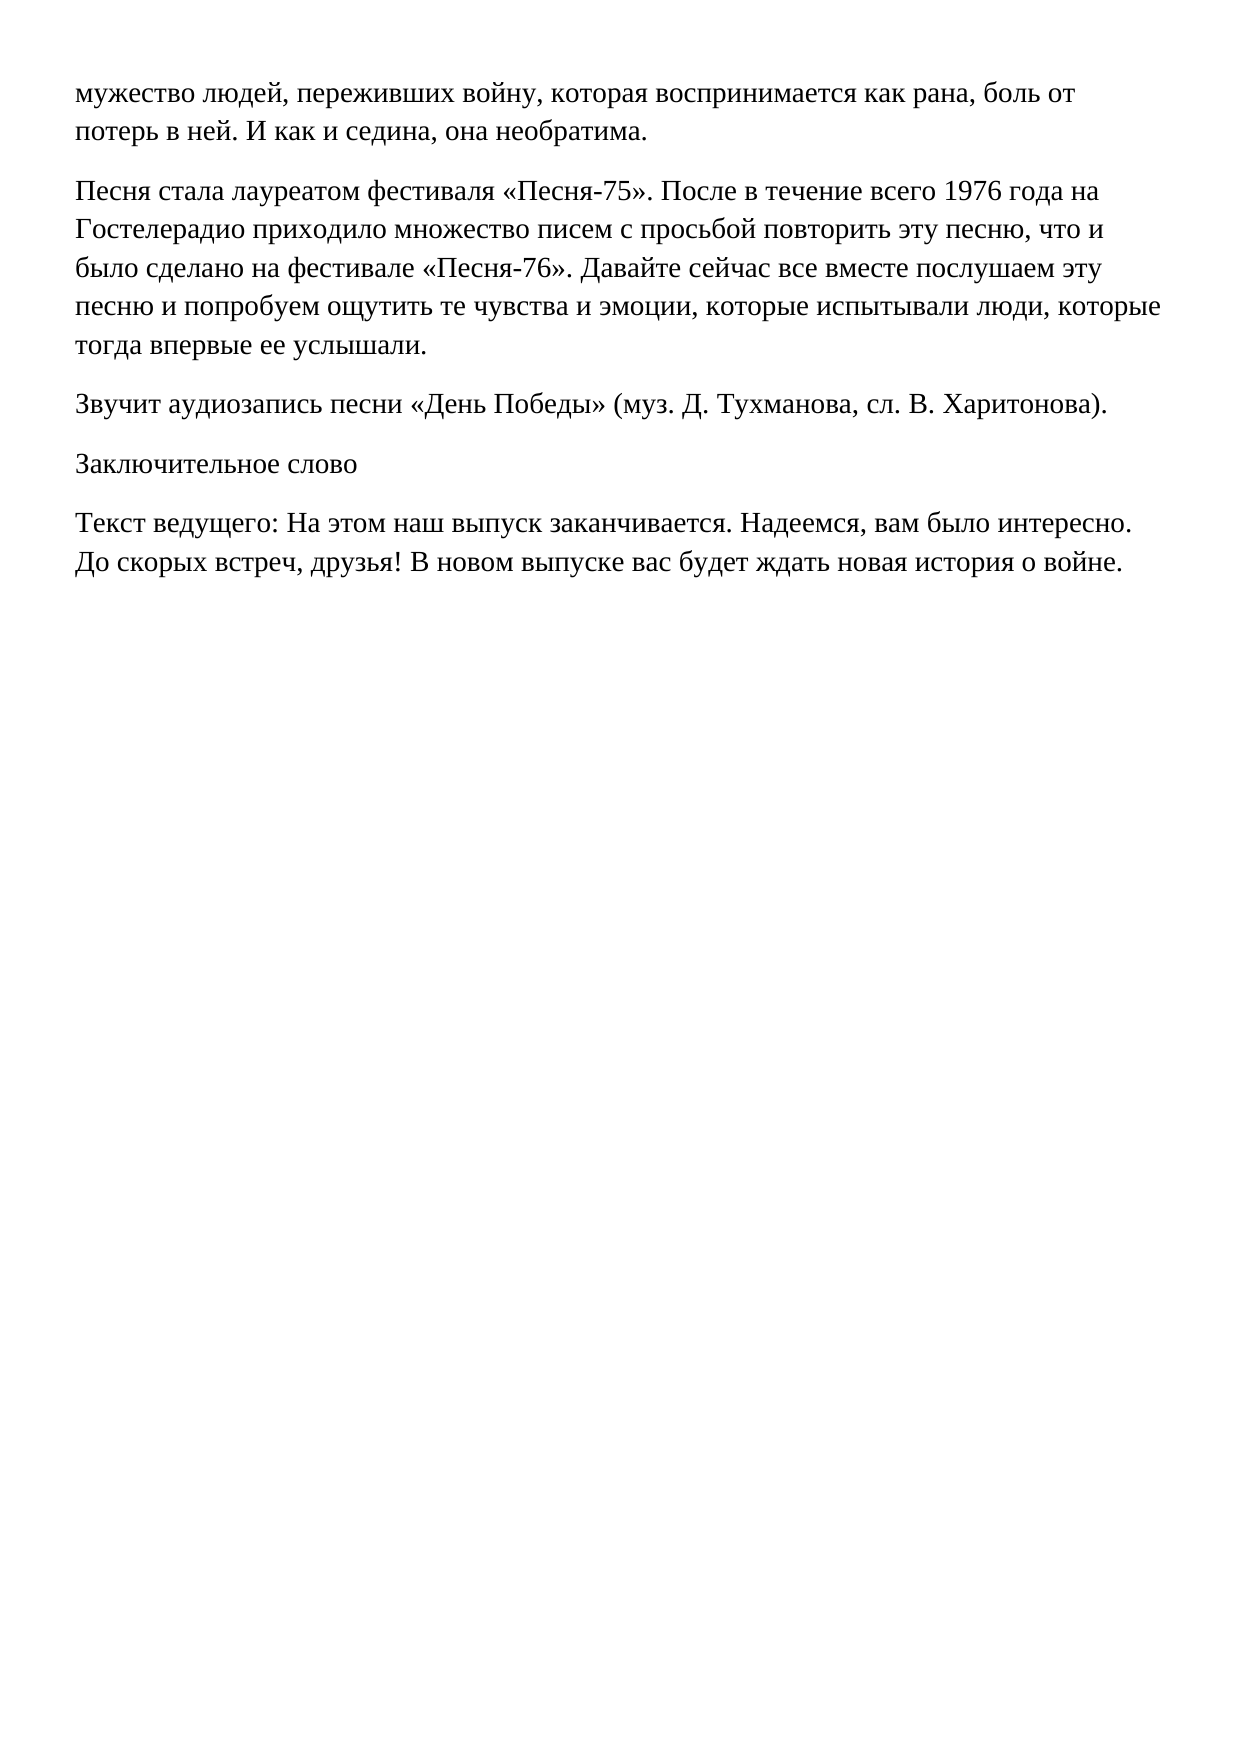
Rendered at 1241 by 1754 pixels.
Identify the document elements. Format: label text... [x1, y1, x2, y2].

text Песня стала лауреатом фестиваля «Песня-75». После в течение всего 1976 года на Гостелерадио приходило множество писем с просьбой повторить эту песню, что и было сделано на фестивале «Песня-76». Давайте сейчас все вместе послушаем эту песню и попробуем ощутить те чувства и эмоции, которые испытывали люди, которые тогда впервые ее услышали. [75, 173, 1165, 361]
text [75, 75, 1165, 147]
text Заключительное слово [75, 446, 1165, 479]
text Текст ведущего: На этом наш выпуск заканчивается. Надеемся, вам было интересно. До скорых встреч, друзья! В новом выпуске вас будет ждать новая история о войне. [75, 505, 1165, 577]
text Звучит аудиозапись песни «День Победы» (муз. Д. Тухманова, сл. В. Харитонова). [75, 386, 1165, 420]
